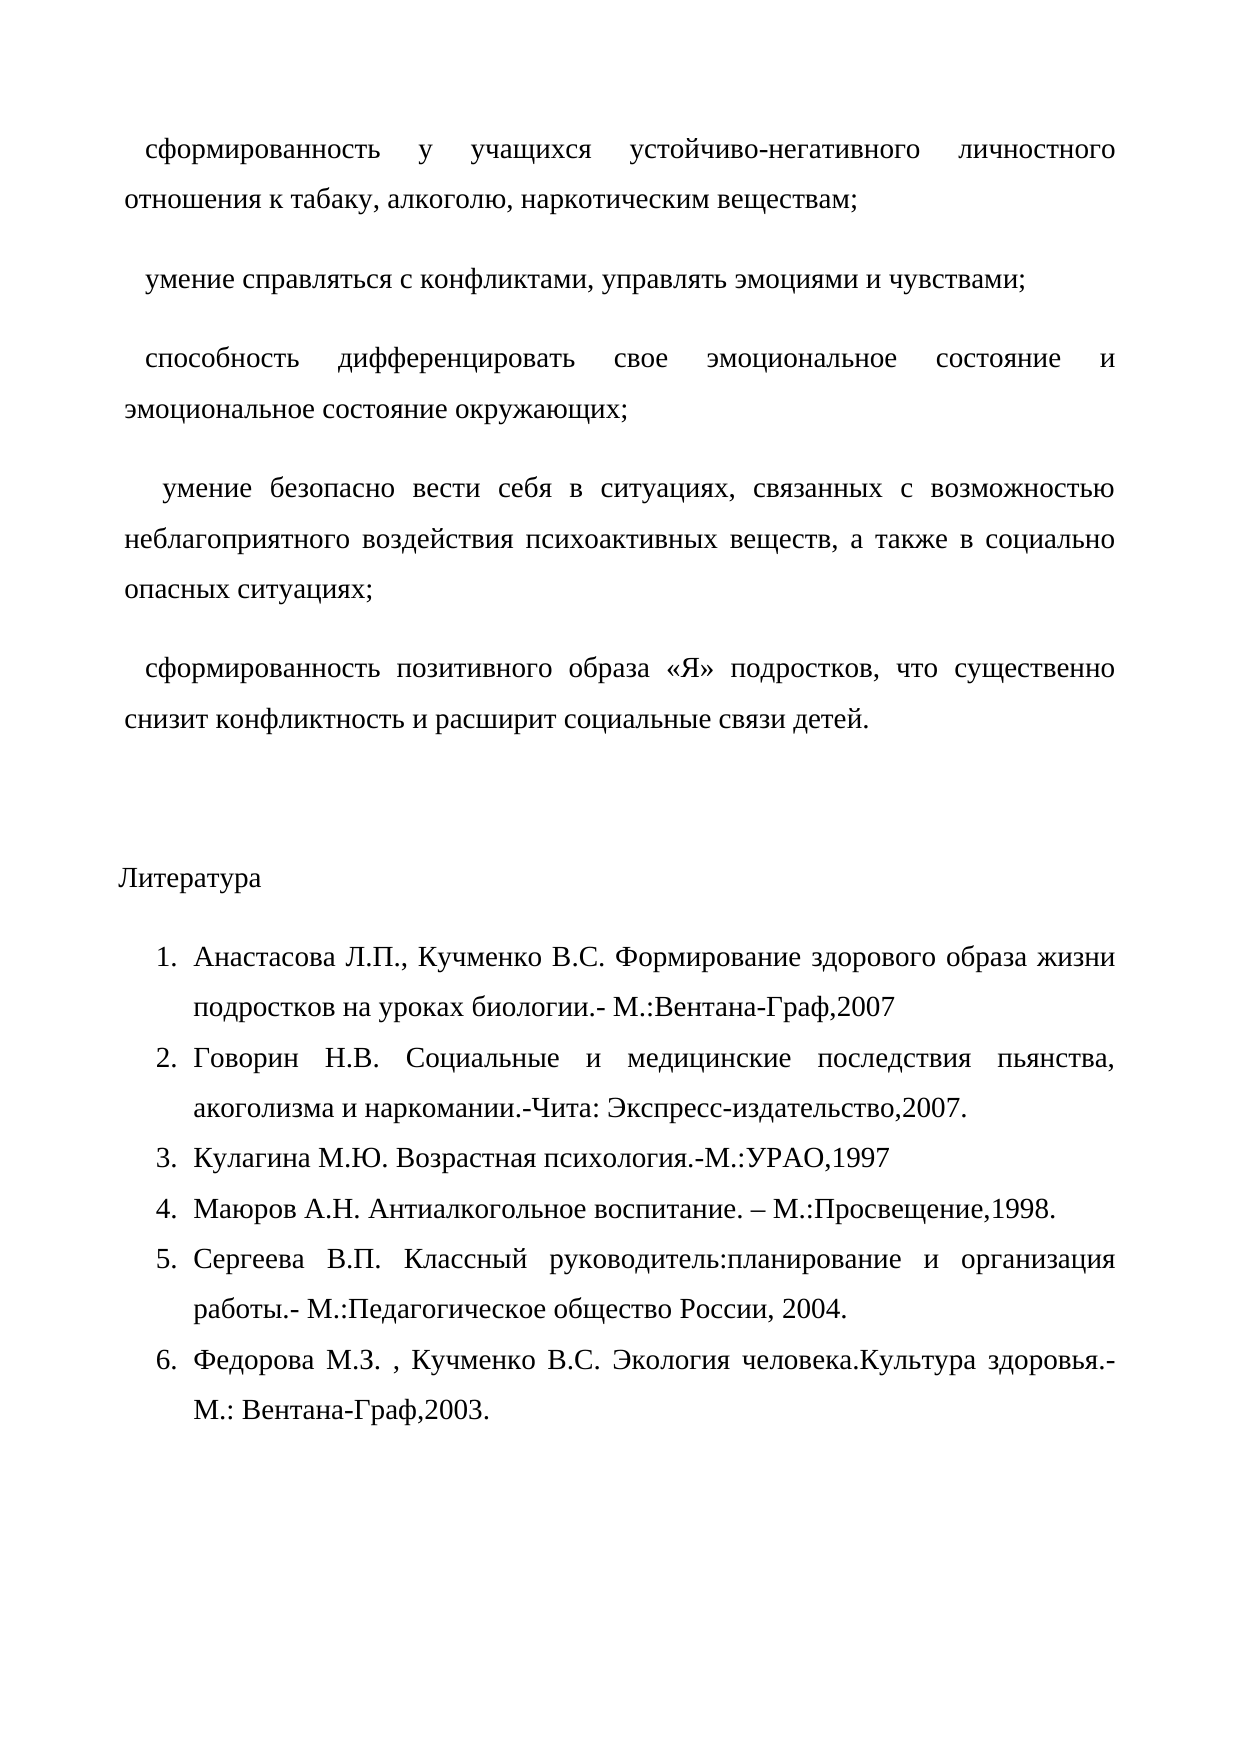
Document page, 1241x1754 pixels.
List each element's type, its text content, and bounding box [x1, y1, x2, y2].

text сформированность у учащихся устойчиво-негативного личностного отношения к табаку, алкоголю, наркотическим веществам; [124, 131, 1116, 215]
list Анастасова Л.П., Кучменко В.С. Формирование здорового образа жизни подростков на уроках биологии.- М.:Вентана-Граф,2007 [156, 939, 1116, 1023]
text способность дифференцировать свое эмоциональное состояние и эмоциональное состояние окружающих; [124, 341, 1116, 424]
list Федорова М.З. , Кучменко В.С. Экология человека.Культура здоровья.-М.: Вентана-Граф,2003. [156, 1342, 1116, 1426]
list Маюров А.Н. Антиалкогольное воспитание. – М.:Просвещение,1998. [156, 1191, 1116, 1224]
list Кулагина М.Ю. Возрастная психология.-М.:УРАО,1997 [156, 1141, 1116, 1174]
text умение безопасно вести себя в ситуациях, связанных с возможностью неблагоприятного воздействия психоактивных веществ, а также в социально опасных ситуациях; [124, 470, 1116, 604]
list Сергеева В.П. Классный руководитель:планирование и организация работы.- М.:Педагогическое общество России, 2004. [156, 1241, 1116, 1325]
text сформированность позитивного образа «Я» подростков, что существенно снизит конфликтность и расширит социальные связи детей. [124, 651, 1116, 734]
list Говорин Н.В. Социальные и медицинские последствия пьянства, акоголизма и наркомании.-Чита: Экспресс-издательство,2007. [156, 1040, 1116, 1124]
text Литература [118, 860, 1116, 893]
text умение справляться с конфликтами, управлять эмоциями и чувствами; [124, 261, 1116, 295]
